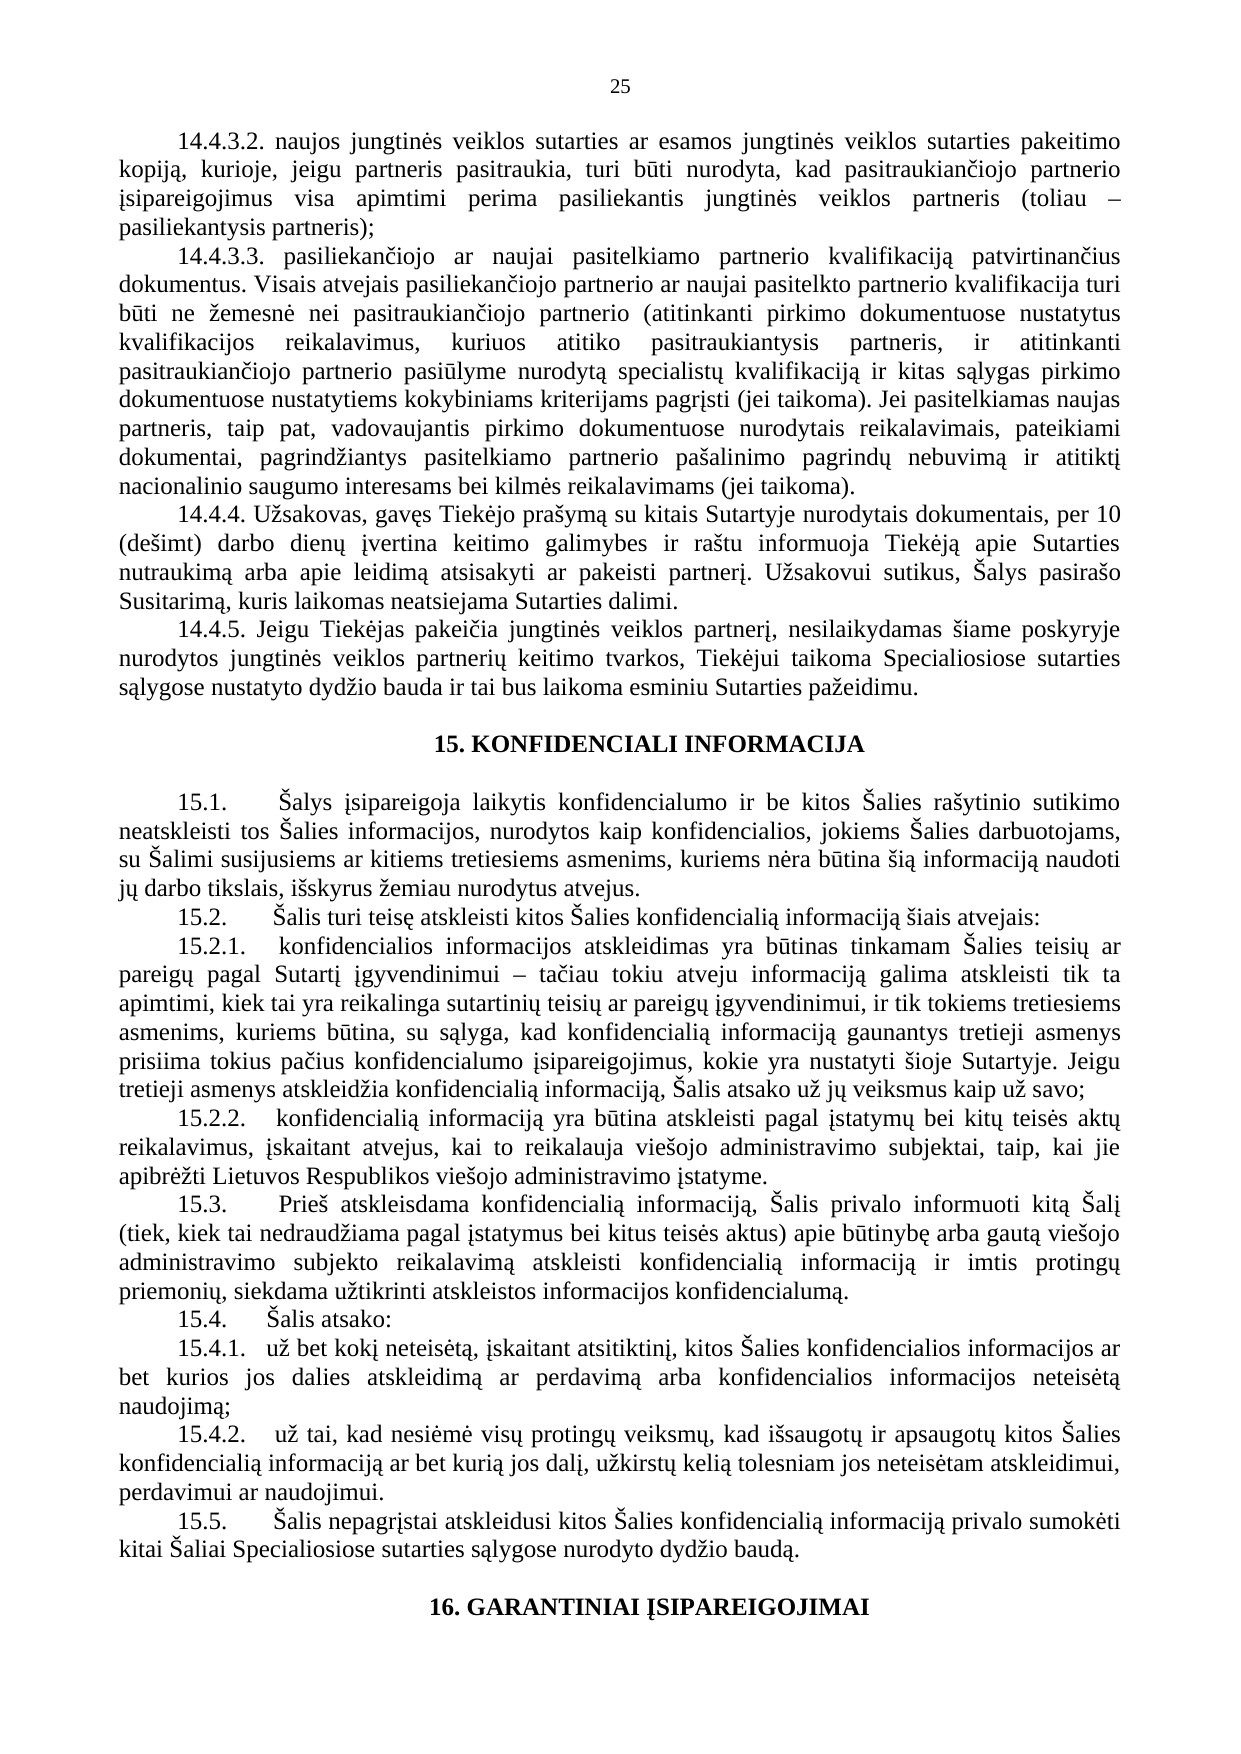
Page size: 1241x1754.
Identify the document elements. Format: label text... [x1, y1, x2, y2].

text 15.1. Šalys įsipareigoja laikytis konfidencialumo ir be kitos Šalies rašytinio sutikimo neatskleisti tos Šalies informacijos, nurodytos kaip konfidencialios, jokiems Šalies darbuotojams, su Šalimi susijusiems ar kitiems tretiesiems asmenims, kuriems nėra būtina šią informaciją naudoti jų darbo tikslais, išskyrus žemiau nurodytus atvejus. [118, 787, 1122, 902]
text 14.4.3.3. pasiliekančiojo ar naujai pasitelkiamo partnerio kvalifikaciją patvirtinančius dokumentus. Visais atvejais pasiliekančiojo partnerio ar naujai pasitelkto partnerio kvalifikacija turi būti ne žemesnė nei pasitraukiančiojo partnerio (atitinkanti pirkimo dokumentuose nustatytus kvalifikacijos reikalavimus, kuriuos atitiko pasitraukiantysis partneris, ir atitinkanti pasitraukiančiojo partnerio pasiūlyme nurodytą specialistų kvalifikaciją ir kitas sąlygas pirkimo dokumentuose nustatytiems kokybiniams kriterijams pagrįsti (jei taikoma). Jei pasitelkiamas naujas partneris, taip pat, vadovaujantis pirkimo dokumentuose nurodytais reikalavimais, pateikiami dokumentai, pagrindžiantys pasitelkiamo partnerio pašalinimo pagrindų nebuvimą ir atitiktį nacionalinio saugumo interesams bei kilmės reikalavimams (jei taikoma). [118, 241, 1122, 499]
text 15. KONFIDENCIALI INFORMACIJA [118, 729, 1122, 758]
text 15.3. Prieš atskleisdama konfidencialią informaciją, Šalis privalo informuoti kitą Šalį (tiek, kiek tai nedraudžiama pagal įstatymus bei kitus teisės aktus) apie būtinybę arba gautą viešojo administravimo subjekto reikalavimą atskleisti konfidencialią informaciją ir imtis protingų priemonių, siekdama užtikrinti atskleistos informacijos konfidencialumą. [118, 1189, 1122, 1304]
text 15.4.2. už tai, kad nesiėmė visų protingų veiksmų, kad išsaugotų ir apsaugotų kitos Šalies konfidencialią informaciją ar bet kurią jos dalį, užkirstų kelią tolesniam jos neteisėtam atskleidimui, perdavimui ar naudojimui. [118, 1419, 1122, 1506]
text 15.4.1. už bet kokį neteisėtą, įskaitant atsitiktinį, kitos Šalies konfidencialios informacijos ar bet kurios jos dalies atskleidimą ar perdavimą arba konfidencialios informacijos neteisėtą naudojimą; [118, 1333, 1122, 1419]
text 15.4. Šalis atsako: [118, 1304, 1122, 1333]
text 14.4.5. Jeigu Tiekėjas pakeičia jungtinės veiklos partnerį, nesilaikydamas šiame poskyryje nurodytos jungtinės veiklos partnerių keitimo tvarkos, Tiekėjui taikoma Specialiosiose sutarties sąlygose nustatyto dydžio bauda ir tai bus laikoma esminiu Sutarties pažeidimu. [118, 614, 1122, 701]
text 15.2.1. konfidencialios informacijos atskleidimas yra būtinas tinkamam Šalies teisių ar pareigų pagal Sutartį įgyvendinimui – tačiau tokiu atveju informaciją galima atskleisti tik ta apimtimi, kiek tai yra reikalinga sutartinių teisių ar pareigų įgyvendinimui, ir tik tokiems tretiesiems asmenims, kuriems būtina, su sąlyga, kad konfidencialią informaciją gaunantys tretieji asmenys prisiima tokius pačius konfidencialumo įsipareigojimus, kokie yra nustatyti šioje Sutartyje. Jeigu tretieji asmenys atskleidžia konfidencialią informaciją, Šalis atsako už jų veiksmus kaip už savo; [118, 931, 1122, 1103]
text 14.4.3.2. naujos jungtinės veiklos sutarties ar esamos jungtinės veiklos sutarties pakeitimo kopiją, kurioje, jeigu partneris pasitraukia, turi būti nurodyta, kad pasitraukiančiojo partnerio įsipareigojimus visa apimtimi perima pasiliekantis jungtinės veiklos partneris (toliau – pasiliekantysis partneris); [118, 126, 1122, 241]
text 16. GARANTINIAI ĮSIPAREIGOJIMAI [118, 1592, 1122, 1621]
text 15.2. Šalis turi teisę atskleisti kitos Šalies konfidencialią informaciją šiais atvejais: [118, 902, 1122, 931]
text 14.4.4. Užsakovas, gavęs Tiekėjo prašymą su kitais Sutartyje nurodytais dokumentais, per 10 (dešimt) darbo dienų įvertina keitimo galimybes ir raštu informuoja Tiekėją apie Sutarties nutraukimą arba apie leidimą atsisakyti ar pakeisti partnerį. Užsakovui sutikus, Šalys pasirašo Susitarimą, kuris laikomas neatsiejama Sutarties dalimi. [118, 499, 1122, 614]
text 15.5. Šalis nepagrįstai atskleidusi kitos Šalies konfidencialią informaciją privalo sumokėti kitai Šaliai Specialiosiose sutarties sąlygose nurodyto dydžio baudą. [118, 1506, 1122, 1563]
text 15.2.2. konfidencialią informaciją yra būtina atskleisti pagal įstatymų bei kitų teisės aktų reikalavimus, įskaitant atvejus, kai to reikalauja viešojo administravimo subjektai, taip, kai jie apibrėžti Lietuvos Respublikos viešojo administravimo įstatyme. [118, 1103, 1122, 1189]
